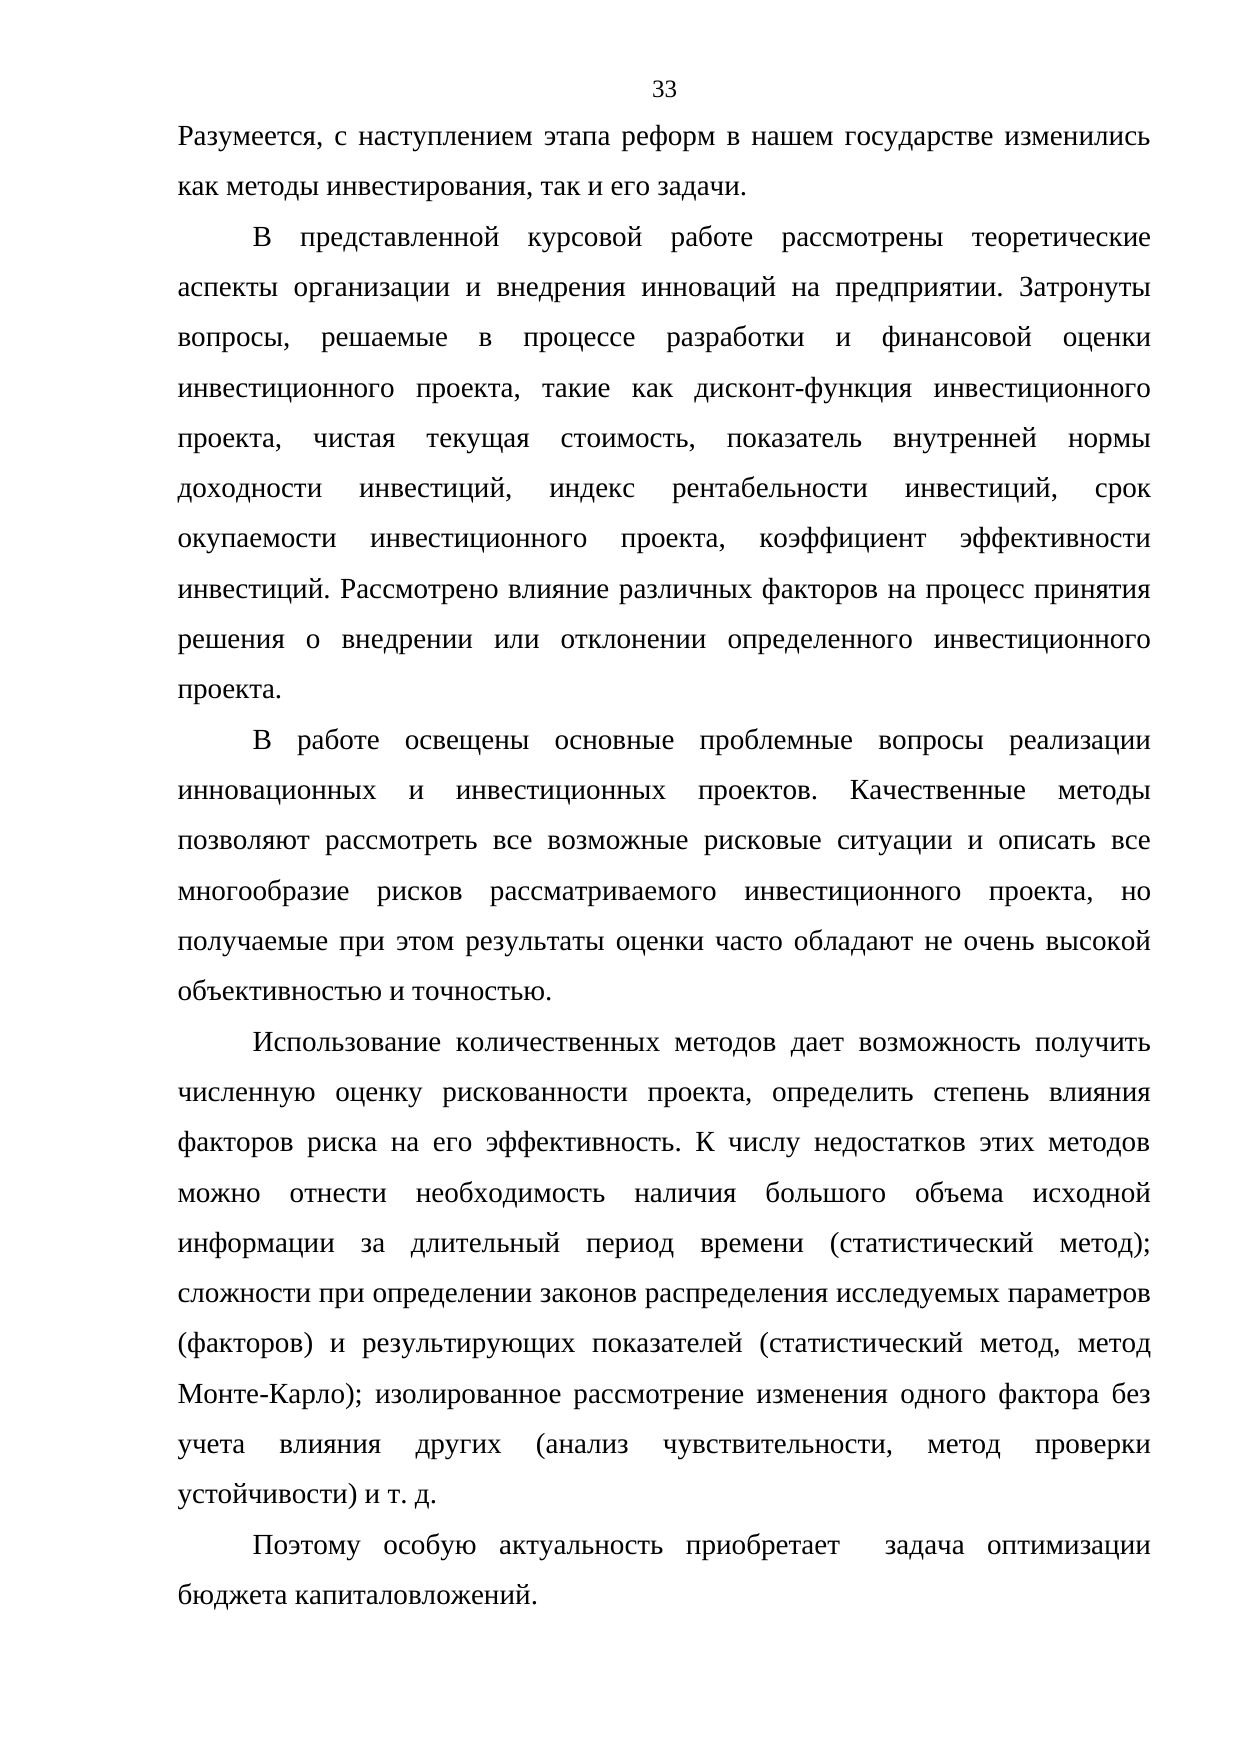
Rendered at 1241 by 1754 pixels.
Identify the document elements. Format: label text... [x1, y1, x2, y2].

text Поэтому особую актуальность приобретает задача оптимизации бюджета капиталовложений. [177, 1527, 1152, 1611]
text Использование количественных методов дает возможность получить численную оценку рискованности проекта, определить степень влияния факторов риска на его эффективность. К числу недостатков этих методов можно отнести необходимость наличия большого объема исходной информации за длительный период времени (статистический метод); сложности при определении законов распределения исследуемых параметров (факторов) и результирующих показателей (статистический метод, метод Монте-Карло); изолированное рассмотрение изменения одного фактора без учета влияния других (анализ чувствительности, метод проверки устойчивости) и т. д. [177, 1024, 1152, 1510]
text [177, 118, 1152, 202]
text В работе освещены основные проблемные вопросы реализации инновационных и инвестиционных проектов. Качественные методы позволяют рассмотреть все возможные рисковые ситуации и описать все многообразие рисков рассматриваемого инвестиционного проекта, но получаемые при этом результаты оценки часто обладают не очень высокой объективностью и точностью. [177, 722, 1152, 1007]
text В представленной курсовой работе рассмотрены теоретические аспекты организации и внедрения инноваций на предприятии. Затронуты вопросы, решаемые в процессе разработки и финансовой оценки инвестиционного проекта, такие как дисконт-функция инвестиционного проекта, чистая текущая стоимость, показатель внутренней нормы доходности инвестиций, индекс рентабельности инвестиций, срок окупаемости инвестиционного проекта, коэффициент эффективности инвестиций. Рассмотрено влияние различных факторов на процесс принятия решения о внедрении или отклонении определенного инвестиционного проекта. [177, 219, 1152, 705]
